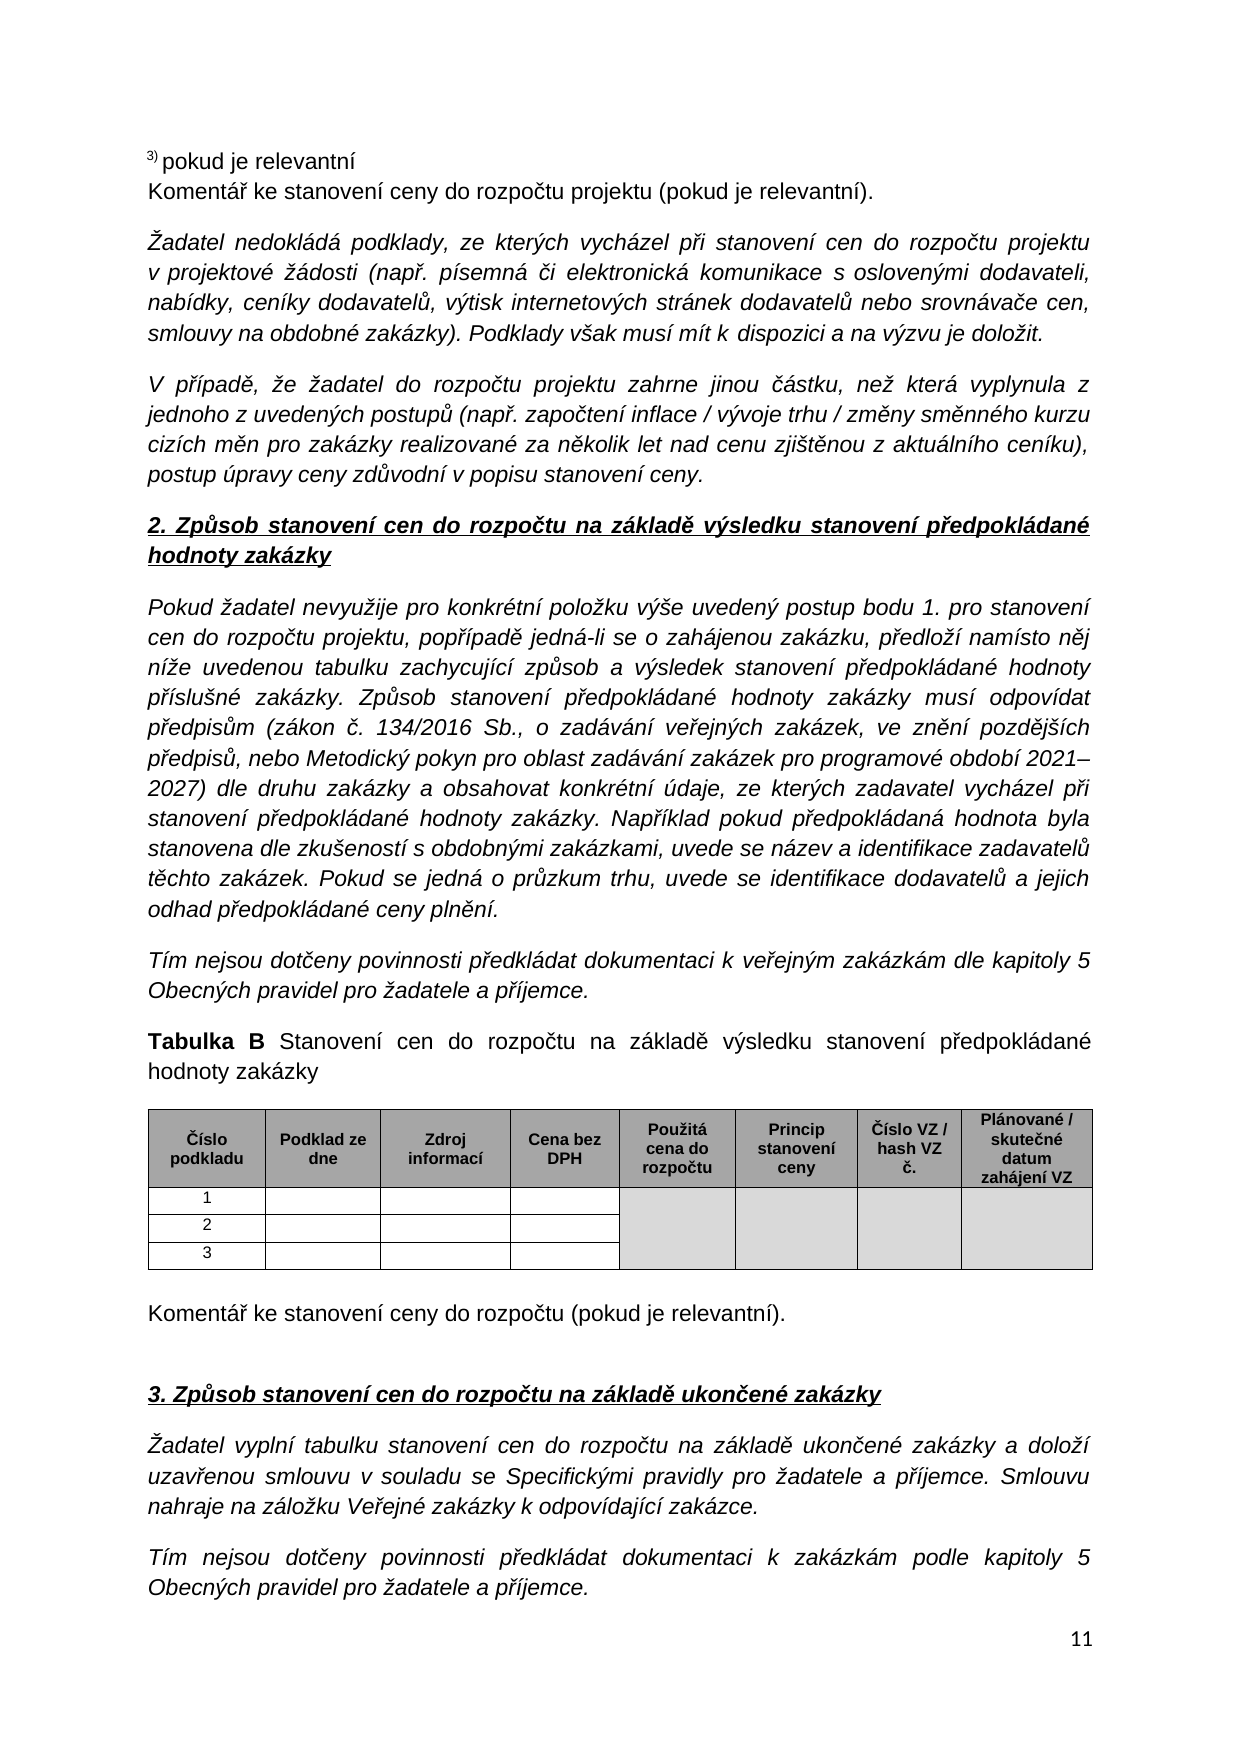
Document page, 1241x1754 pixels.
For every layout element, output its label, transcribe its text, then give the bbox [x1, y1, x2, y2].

list Komentář ke stanovení ceny do rozpočtu projektu (pokud je relevantní). [148, 178, 1093, 204]
text Tabulka B Stanovení cen do rozpočtu na základě výsledku stanovení předpokládané hodnoty zakázky [148, 1028, 1093, 1084]
table_cell [381, 1215, 510, 1242]
table_cell [381, 1243, 510, 1269]
table_header Cena bez DPH [511, 1110, 619, 1187]
table_cell 2 [149, 1215, 265, 1242]
table_header Princip stanovení ceny [736, 1110, 857, 1187]
table_cell [620, 1188, 735, 1269]
table_header Zdroj informací [381, 1110, 510, 1187]
table_cell [381, 1188, 510, 1214]
text 2. Způsob stanovení cen do rozpočtu na základě výsledku stanovení předpokládané hodnoty zakázky [148, 512, 1093, 569]
table_cell 3 [149, 1243, 265, 1269]
table_cell [511, 1243, 619, 1269]
text 3. Způsob stanovení cen do rozpočtu na základě ukončené zakázky [148, 1381, 1093, 1408]
text Žadatel nedokládá podklady, ze kterých vycházel při stanovení cen do rozpočtu projektu v projektové žádosti (např. písemná či elektronická komunikace s oslovenými dodavateli, nabídky, ceníky dodavatelů, výtisk internetových stránek dodavatelů nebo srovnávače cen, smlouvy na obdobné zakázky). Podklady však musí mít k dispozici a na výzvu je doložit. [148, 229, 1093, 346]
text Tím nejsou dotčeny povinnosti předkládat dokumentaci k zakázkám podle kapitoly 5 Obecných pravidel pro žadatele a příjemce. [148, 1544, 1093, 1601]
table_cell [858, 1188, 961, 1269]
table_header Číslo podkladu [149, 1110, 265, 1187]
table_cell 1 [149, 1188, 265, 1214]
table_cell [511, 1215, 619, 1242]
table_cell [962, 1188, 1092, 1269]
list 3) pokud je relevantní [146, 148, 1093, 174]
table_header Podklad ze dne [266, 1110, 380, 1187]
text Pokud žadatel nevyužije pro konkrétní položku výše uvedený postup bodu 1. pro stanovení cen do rozpočtu projektu, popřípadě jedná-li se o zahájenou zakázku, předloží namísto něj níže uvedenou tabulku zachycující způsob a výsledek stanovení předpokládané hodnoty příslušné zakázky. Způsob stanovení předpokládané hodnoty zakázky musí odpovídat předpisům (zákon č. 134/2016 Sb., o zadávání veřejných zakázek, ve znění pozdějších předpisů, nebo Metodický pokyn pro oblast zadávání zakázek pro programové období 2021–2027) dle druhu zakázky a obsahovat konkrétní údaje, ze kterých zadavatel vycházel při stanovení předpokládané hodnoty zakázky. Například pokud předpokládaná hodnota byla stanovena dle zkušeností s obdobnými zakázkami, uvede se název a identifikace zadavatelů těchto zakázek. Pokud se jedná o průzkum trhu, uvede se identifikace dodavatelů a jejich odhad předpokládané ceny plnění. [148, 593, 1093, 922]
table_cell [266, 1243, 380, 1269]
text Žadatel vyplní tabulku stanovení cen do rozpočtu na základě ukončené zakázky a doloží uzavřenou smlouvu v souladu se Specifickými pravidly pro žadatele a příjemce. Smlouvu nahraje na záložku Veřejné zakázky k odpovídající zakázce. [148, 1432, 1093, 1519]
text Tím nejsou dotčeny povinnosti předkládat dokumentaci k veřejným zakázkám dle kapitoly 5 Obecných pravidel pro žadatele a příjemce. [148, 947, 1093, 1003]
table_cell [266, 1188, 380, 1214]
table_cell [511, 1188, 619, 1214]
list Komentář ke stanovení ceny do rozpočtu (pokud je relevantní). [148, 1300, 1093, 1327]
table_cell [266, 1215, 380, 1242]
table_header Číslo VZ / hash VZ č. [858, 1110, 961, 1187]
table_header Plánované / skutečné datum zahájení VZ [962, 1110, 1092, 1187]
table_header Použitá cena do rozpočtu [620, 1110, 735, 1187]
table_cell [736, 1188, 857, 1269]
text V případě, že žadatel do rozpočtu projektu zahrne jinou částku, než která vyplynula z jednoho z uvedených postupů (např. započtení inflace / vývoje trhu / změny směnného kurzu cizích měn pro zakázky realizované za několik let nad cenu zjištěnou z aktuálního ceníku), postup úpravy ceny zdůvodní v popisu stanovení ceny. [148, 371, 1093, 487]
